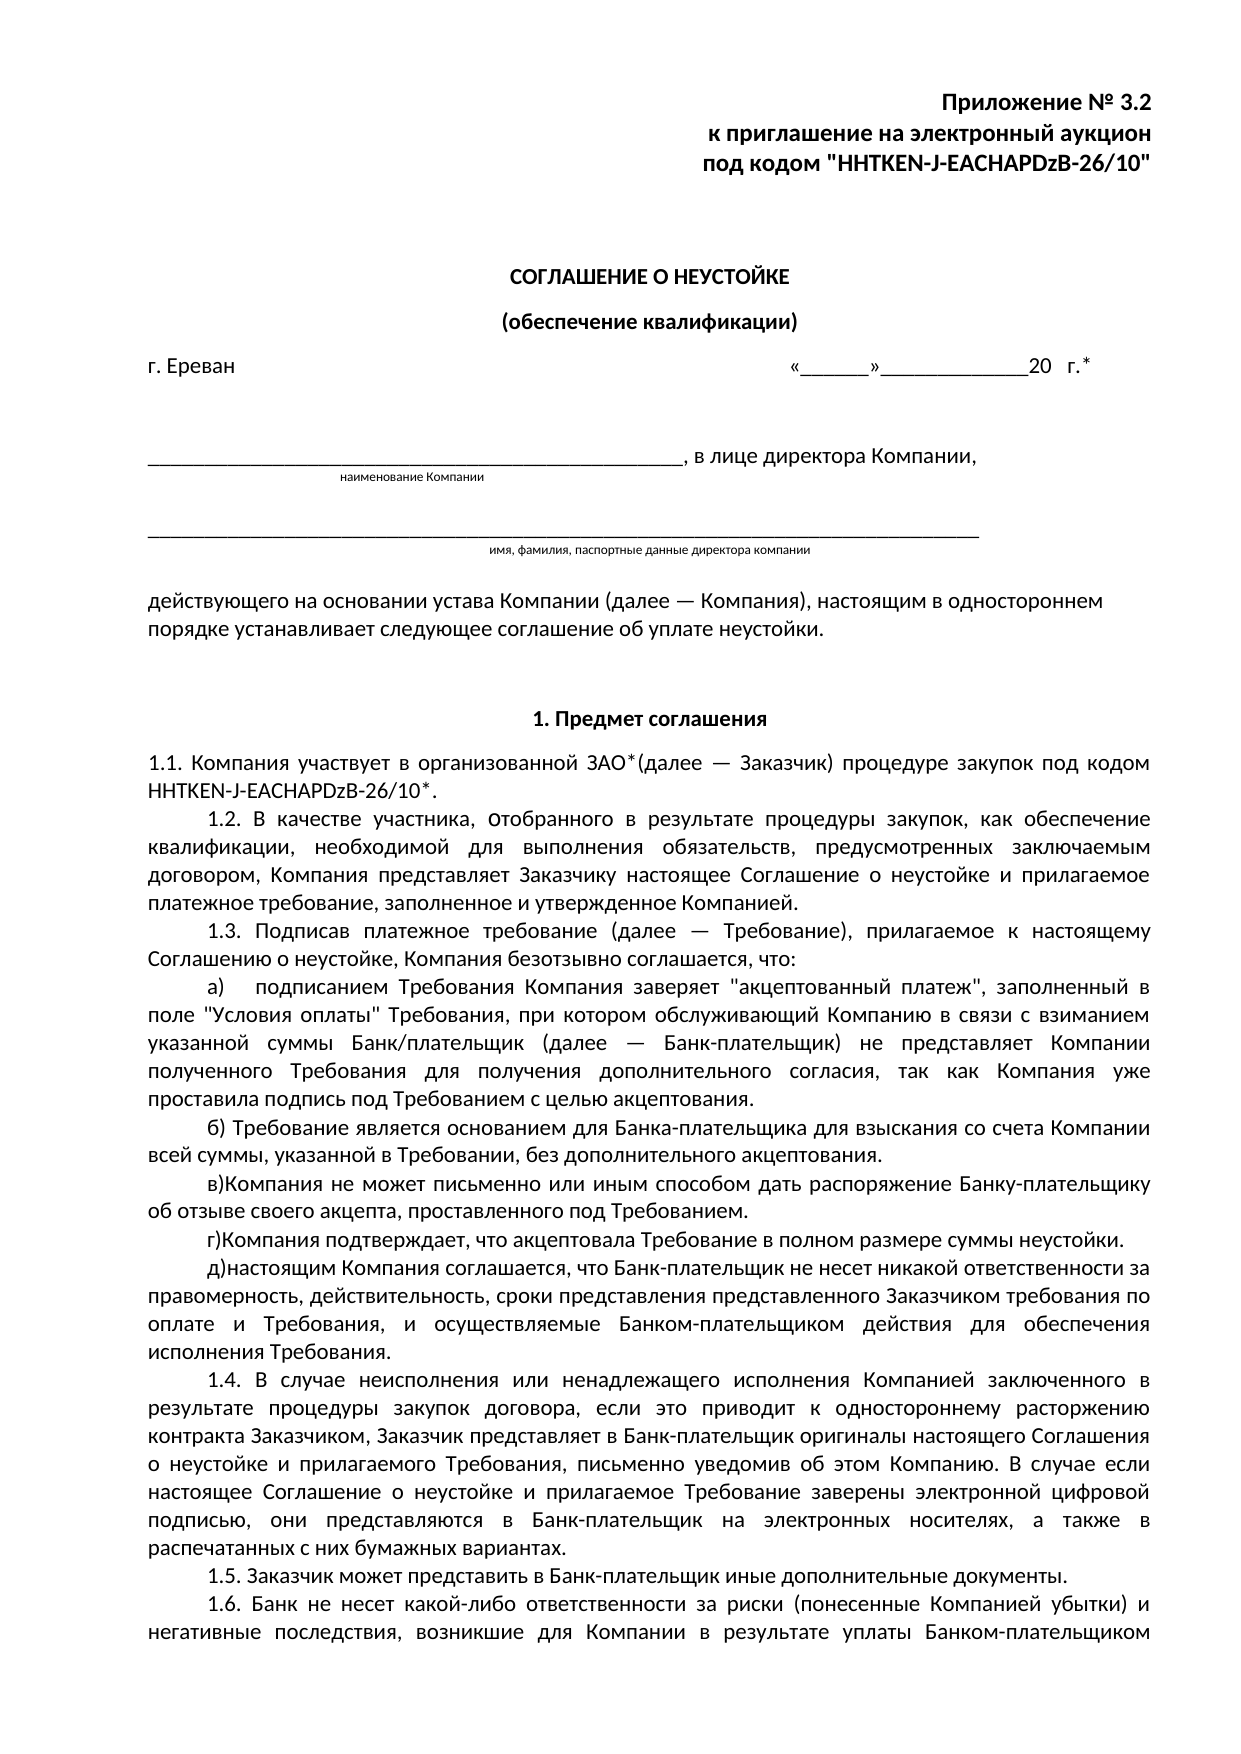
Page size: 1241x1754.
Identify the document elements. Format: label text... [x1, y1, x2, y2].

text действующего на основании устава Компании (далее — Компания), настоящим в одностороннем [148, 586, 1152, 614]
text к приглашение на электронный аукцион [177, 117, 1152, 147]
text порядке устанавливает следующее соглашение об уплате неустойки. [148, 614, 1152, 642]
text _______________________________________________, в лице директора Компании, [148, 441, 1152, 469]
text 1.5. Заказчик может представить в Банк-плательщик иные дополнительные документы. [148, 1561, 1152, 1589]
text 1.4. В случае неисполнения или ненадлежащего исполнения Компанией заключенного в результате процедуры закупок договора, если это приводит к одностороннему расторжению контракта Заказчиком, Заказчик представляет в Банк-плательщик оригиналы настоящего Соглашения о неустойке и прилагаемого Требования, письменно уведомив об этом Компанию. В случае если настоящее Соглашение о неустойке и прилагаемое Требование заверены электронной цифровой подписью, они представляются в Банк-плательщик на электронных носителях, а также в распечатанных с них бумажных вариантах. [148, 1365, 1152, 1561]
table_header «______»_____________20 г.* [635, 351, 1104, 396]
table_header г. Ереван [136, 351, 635, 396]
text г)Компания подтверждает, что акцептовала Требование в полном размере суммы неустойки. [148, 1225, 1152, 1253]
text под кодом "HHTKEN-J-EACHAPDzB-26/10" [177, 147, 1152, 178]
text СОГЛАШЕНИЕ О НЕУСТОЙКЕ [148, 262, 1152, 290]
text в)Компания не может письменно или иным способом дать распоряжение Банку-плательщику об отзыве своего акцепта, проставленного под Требованием. [148, 1169, 1152, 1225]
text наименование Компании [340, 469, 1152, 497]
text 1. Предмет соглашения [148, 704, 1152, 732]
text _________________________________________________________________________ [148, 513, 1152, 542]
text (обеспечение квалификации) [148, 307, 1152, 335]
text а) подписанием Требования Компания заверяет "акцептованный платеж", заполненный в поле "Условия оплаты" Требования, при котором обслуживающий Компанию в связи с взиманием указанной суммы Банк/плательщик (далее — Банк-плательщик) не представляет Компании полученного Требования для получения дополнительного согласия, так как Компания уже проставила подпись под Требованием с целью акцептования. [148, 972, 1152, 1113]
text 1.1. Компания участвует в организованной ЗАО*(далее — Заказчик) процедуре закупок под кодом HHTKEN-J-EACHAPDzB-26/10*. [148, 748, 1152, 804]
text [148, 1589, 1152, 1645]
text 1.2. В качестве участника, օтобранного в результате процедуры закупок, как обеспечение квалификации, необходимой для выполнения обязательств, предусмотренных заключаемым договором, Kомпания представляет Заказчику настоящее Соглашение о неустойке и прилагаемое платежное требование, заполненное и утвержденное Компанией. [148, 804, 1152, 916]
text имя, фамилия, паспортные данные директора компании [148, 542, 1152, 569]
text 1.3. Подписав платежное требование (далее — Требование), прилагаемое к настоящему Соглашению о неустойке, Компания безотзывно соглашается, что: [148, 916, 1152, 972]
text д)настоящим Компания соглашается, что Банк-плательщик не несет никакой ответственности за правомерность, действительность, сроки представления представленного Заказчиком требования по оплате и Требования, и осуществляемые Банком-плательщиком действия для обеспечения исполнения Требования. [148, 1253, 1152, 1365]
text б) Требование является основанием для Банка-плательщика для взыскания со счета Компании всей суммы, указанной в Требовании, без дополнительного акцептования. [148, 1113, 1152, 1169]
text Приложение № 3.2 [148, 86, 1152, 117]
